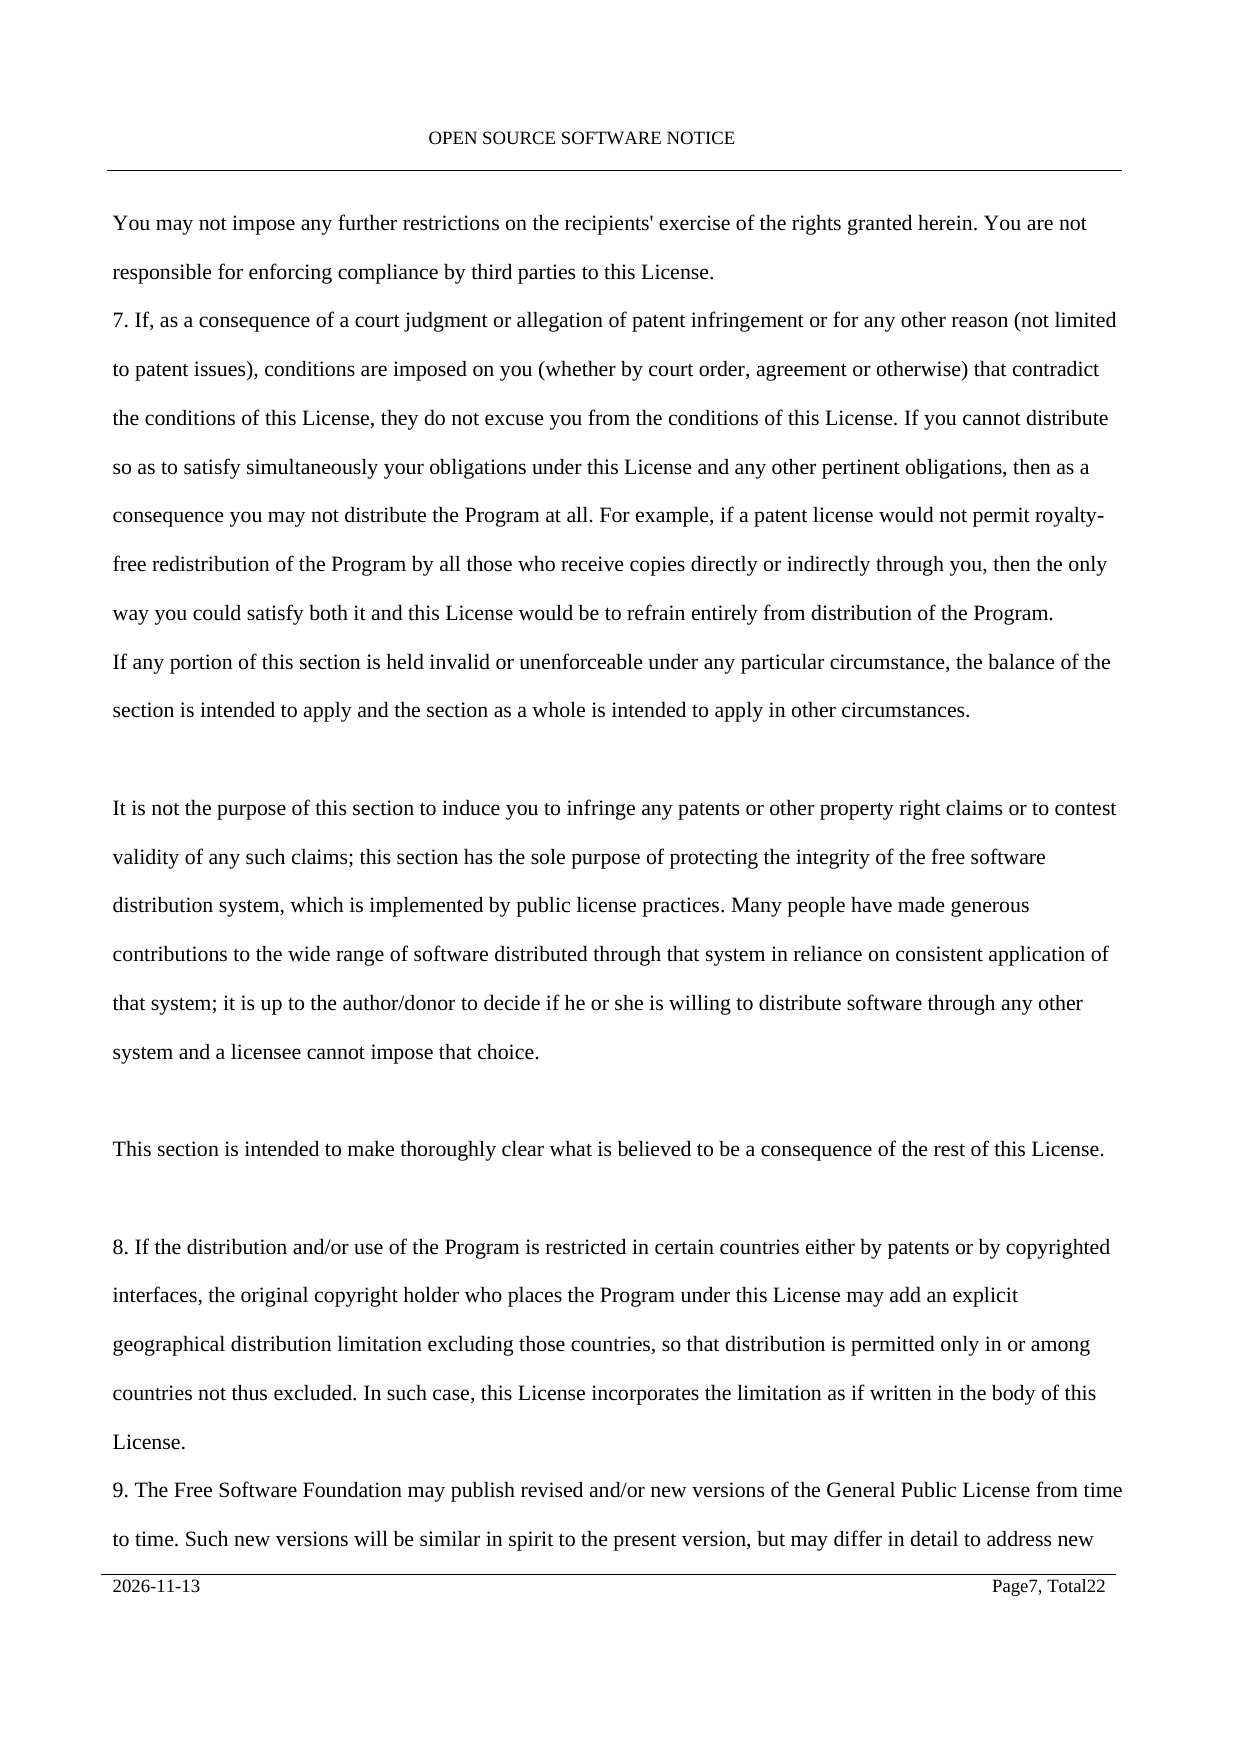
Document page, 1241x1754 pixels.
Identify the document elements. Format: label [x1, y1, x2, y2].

text [112, 206, 1128, 1555]
